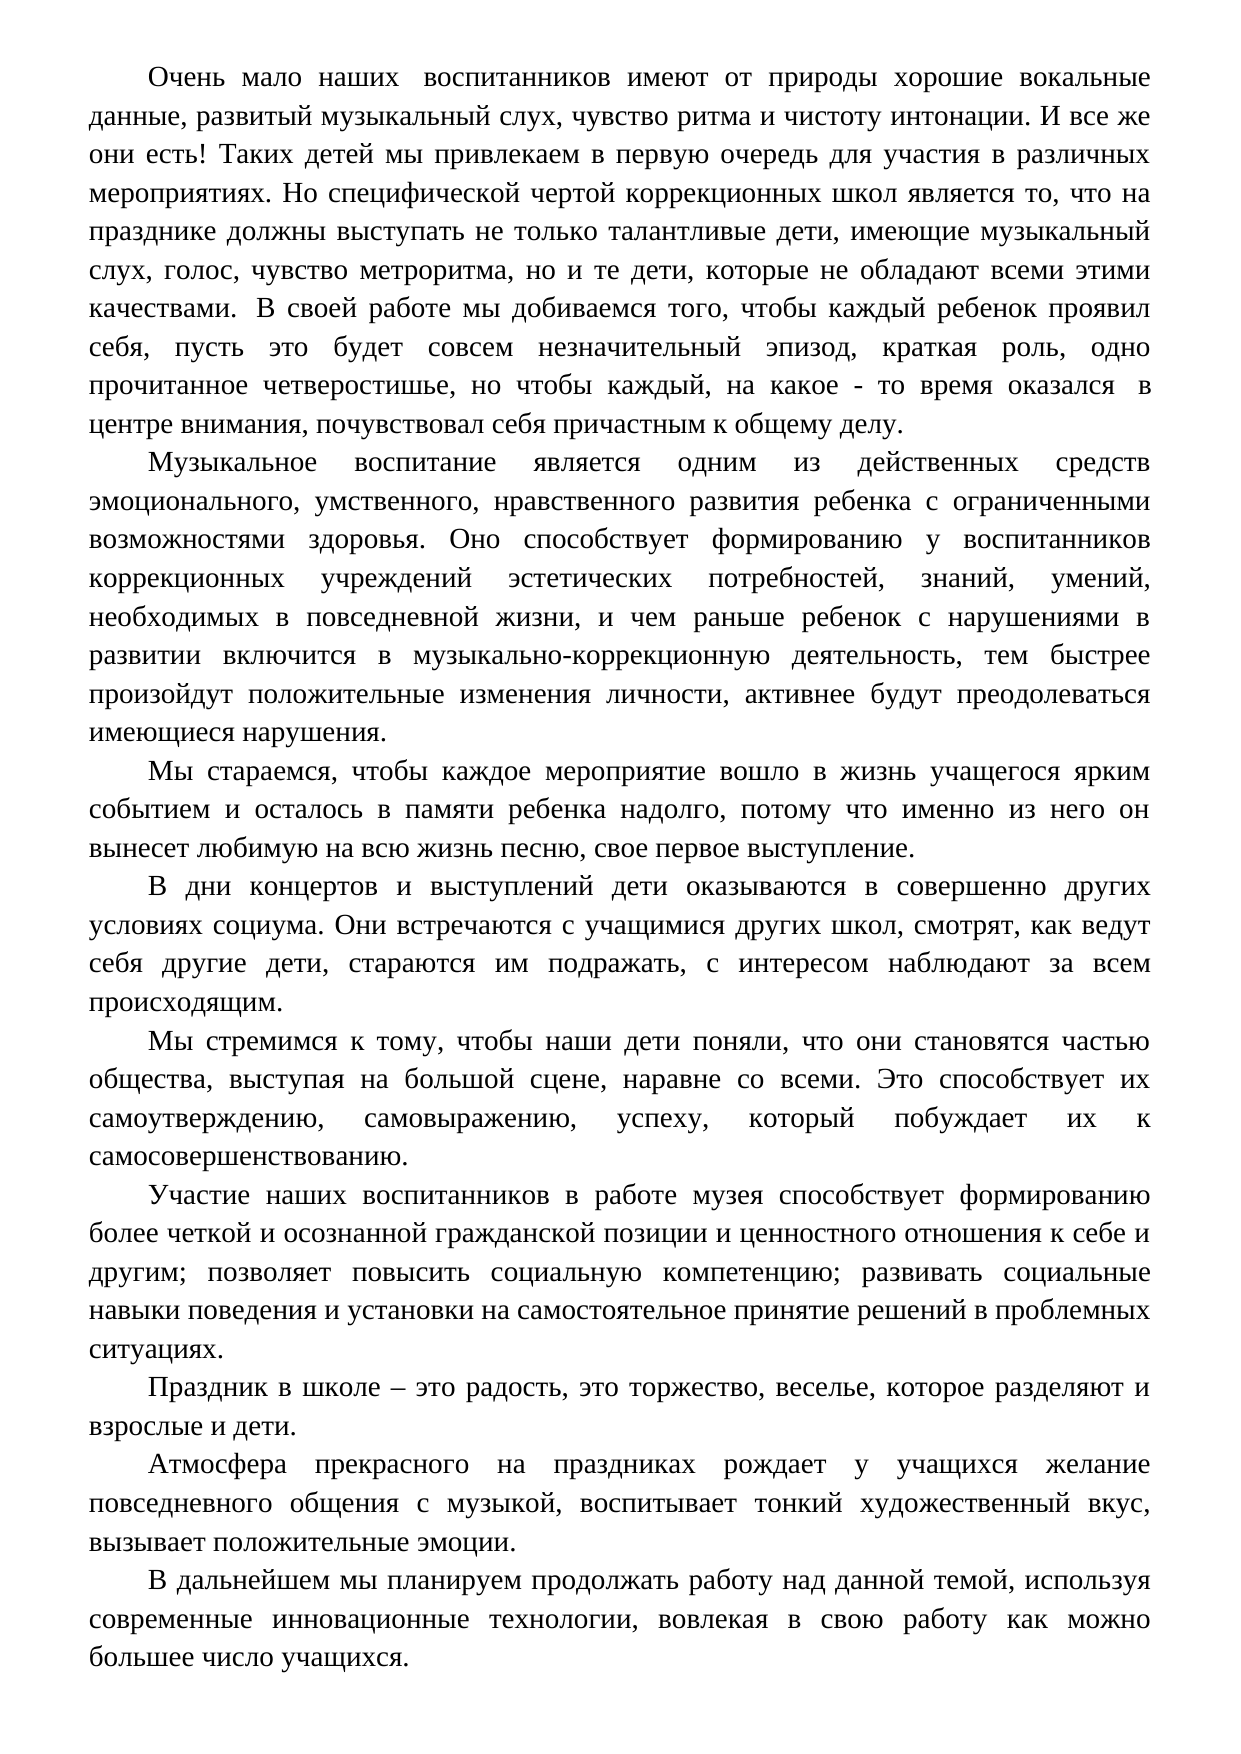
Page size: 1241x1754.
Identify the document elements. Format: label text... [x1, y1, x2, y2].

text Атмосфера прекрасного на праздниках рождает у учащихся желание повседневного общения с музыкой, воспитывает тонкий художественный вкус, вызывает положительные эмоции. [89, 1447, 1152, 1557]
text В дальнейшем мы планируем продолжать работу над данной темой, используя современные инновационные технологии, вовлекая в свою работу как можно большее число учащихся. [89, 1562, 1152, 1673]
text Очень мало наших воспитанников имеют от природы хорошие вокальные данные, развитый музыкальный слух, чувство ритма и чистоту интонации. И все же они есть! Таких детей мы привлекаем в первую очередь для участия в различных мероприятиях. Но специфической чертой коррекционных школ является то, что на празднике должны выступать не только талантливые дети, имеющие музыкальный слух, голос, чувство метроритма, но и те дети, которые не обладают всеми этими качествами. В своей работе мы добиваемся того, чтобы каждый ребенок проявил себя, пусть это будет совсем незначительный эпизод, краткая роль, одно прочитанное четверостишье, но чтобы каждый, на какое - то время оказался в центре внимания, почувствовал себя причастным к общему делу. [89, 59, 1152, 439]
text Праздник в школе – это радость, это торжество, веселье, которое разделяют и взрослые и дети. [89, 1369, 1152, 1442]
text Участие наших воспитанников в работе музея способствует формированию более четкой и осознанной гражданской позиции и ценностного отношения к себе и другим; позволяет повысить социальную компетенцию; развивать социальные навыки поведения и установки на самостоятельное принятие решений в проблемных ситуациях. [89, 1177, 1152, 1364]
text Музыкальное воспитание является одним из действенных средств эмоционального, умственного, нравственного развития ребенка с ограниченными возможностями здоровья. Оно способствует формированию у воспитанников коррекционных учреждений эстетических потребностей, знаний, умений, необходимых в повседневной жизни, и чем раньше ребенок с нарушениями в развитии включится в музыкально-коррекционную деятельность, тем быстрее произойдут положительные изменения личности, активнее будут преодолеваться имеющиеся нарушения. [89, 444, 1152, 748]
text Мы стараемся, чтобы каждое мероприятие вошло в жизнь учащегося ярким событием и осталось в памяти ребенка надолго, потому что именно из него он вынесет любимую на всю жизнь песню, свое первое выступление. [89, 753, 1152, 863]
text В дни концертов и выступлений дети оказываются в совершенно других условиях социума. Они встречаются с учащимися других школ, смотрят, как ведут себя другие дети, стараются им подражать, с интересом наблюдают за всем происходящим. [89, 868, 1152, 1018]
text Мы стремимся к тому, чтобы наши дети поняли, что они становятся частью общества, выступая на большой сцене, наравне со всеми. Это способствует их самоутверждению, самовыражению, успеху, который побуждает их к самосовершенствованию. [89, 1023, 1152, 1172]
